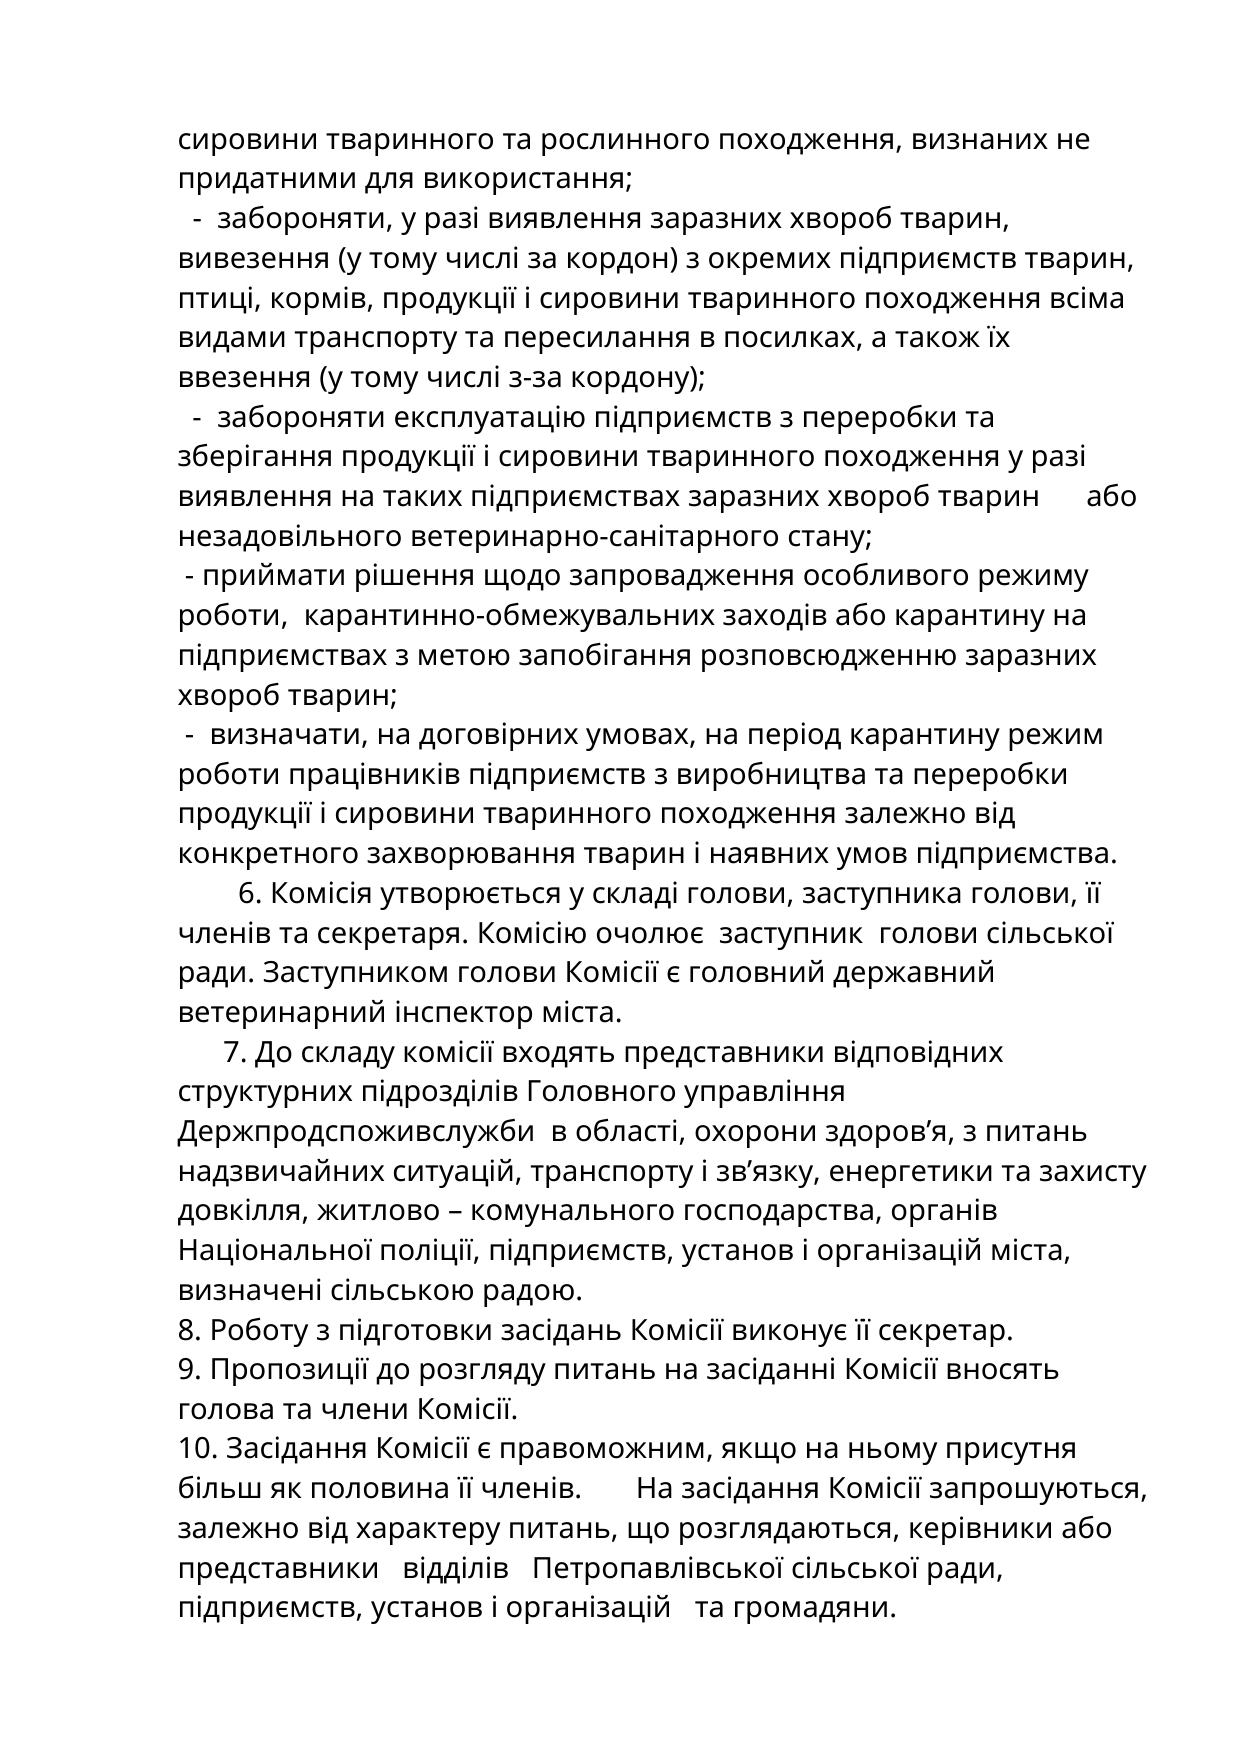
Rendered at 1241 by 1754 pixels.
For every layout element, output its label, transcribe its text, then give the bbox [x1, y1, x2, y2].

text 6. Комісія утворюється у складі голови, заступника голови, її членів та секретаря. Комісію очолює заступник голови сільської ради. Заступником голови Комісії є головний державний ветеринарний інспектор міста. [177, 872, 1152, 1031]
text 10. Засідання Комісії є правоможним, якщо на ньому присутня більш як половина її членів. На засідання Комісії запрошуються, залежно від характеру питань, що розглядаються, керівники або представники відділів Петропавлівської сільської ради, підприємств, установ і організацій та громадяни. [177, 1428, 1152, 1626]
text 9. Пропозиції до розгляду питань на засіданні Комісії вносять голова та члени Комісії. [177, 1348, 1152, 1428]
text - забороняти експлуатацію підприємств з переробки та зберігання продукції і сировини тваринного походження у разі виявлення на таких підприємствах заразних хвороб тварин або незадовільного ветеринарно-санітарного стану; [177, 396, 1152, 555]
text - визначати, на договірних умовах, на період карантину режим роботи працівників підприємств з виробництва та переробки продукції і сировини тваринного походження залежно від конкретного захворювання тварин і наявних умов підприємства. [177, 713, 1152, 872]
text - забороняти, у разі виявлення заразних хвороб тварин, вивезення (у тому числі за кордон) з окремих підприємств тварин, птиці, кормів, продукції і сировини тваринного походження всіма видами транспорту та пересилання в посилках, а також їх ввезення (у тому числі з-за кордону); [177, 197, 1152, 396]
text - приймати рішення щодо запровадження особливого режиму роботи, карантинно-обмежувальних заходів або карантину на підприємствах з метою запобігання розповсюдженню заразних хвороб тварин; [177, 555, 1152, 713]
text 8. Роботу з підготовки засідань Комісії виконує її секретар. [177, 1309, 1152, 1348]
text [177, 118, 1152, 197]
text 7. До складу комісії входять представники відповідних структурних підрозділів Головного управління Держпродспоживслужби в області, охорони здоров’я, з питань надзвичайних ситуацій, транспорту і зв’язку, енергетики та захисту довкілля, житлово – комунального господарства, органів Національної поліції, підприємств, установ і організацій міста, визначені сільською радою. [177, 1031, 1152, 1309]
